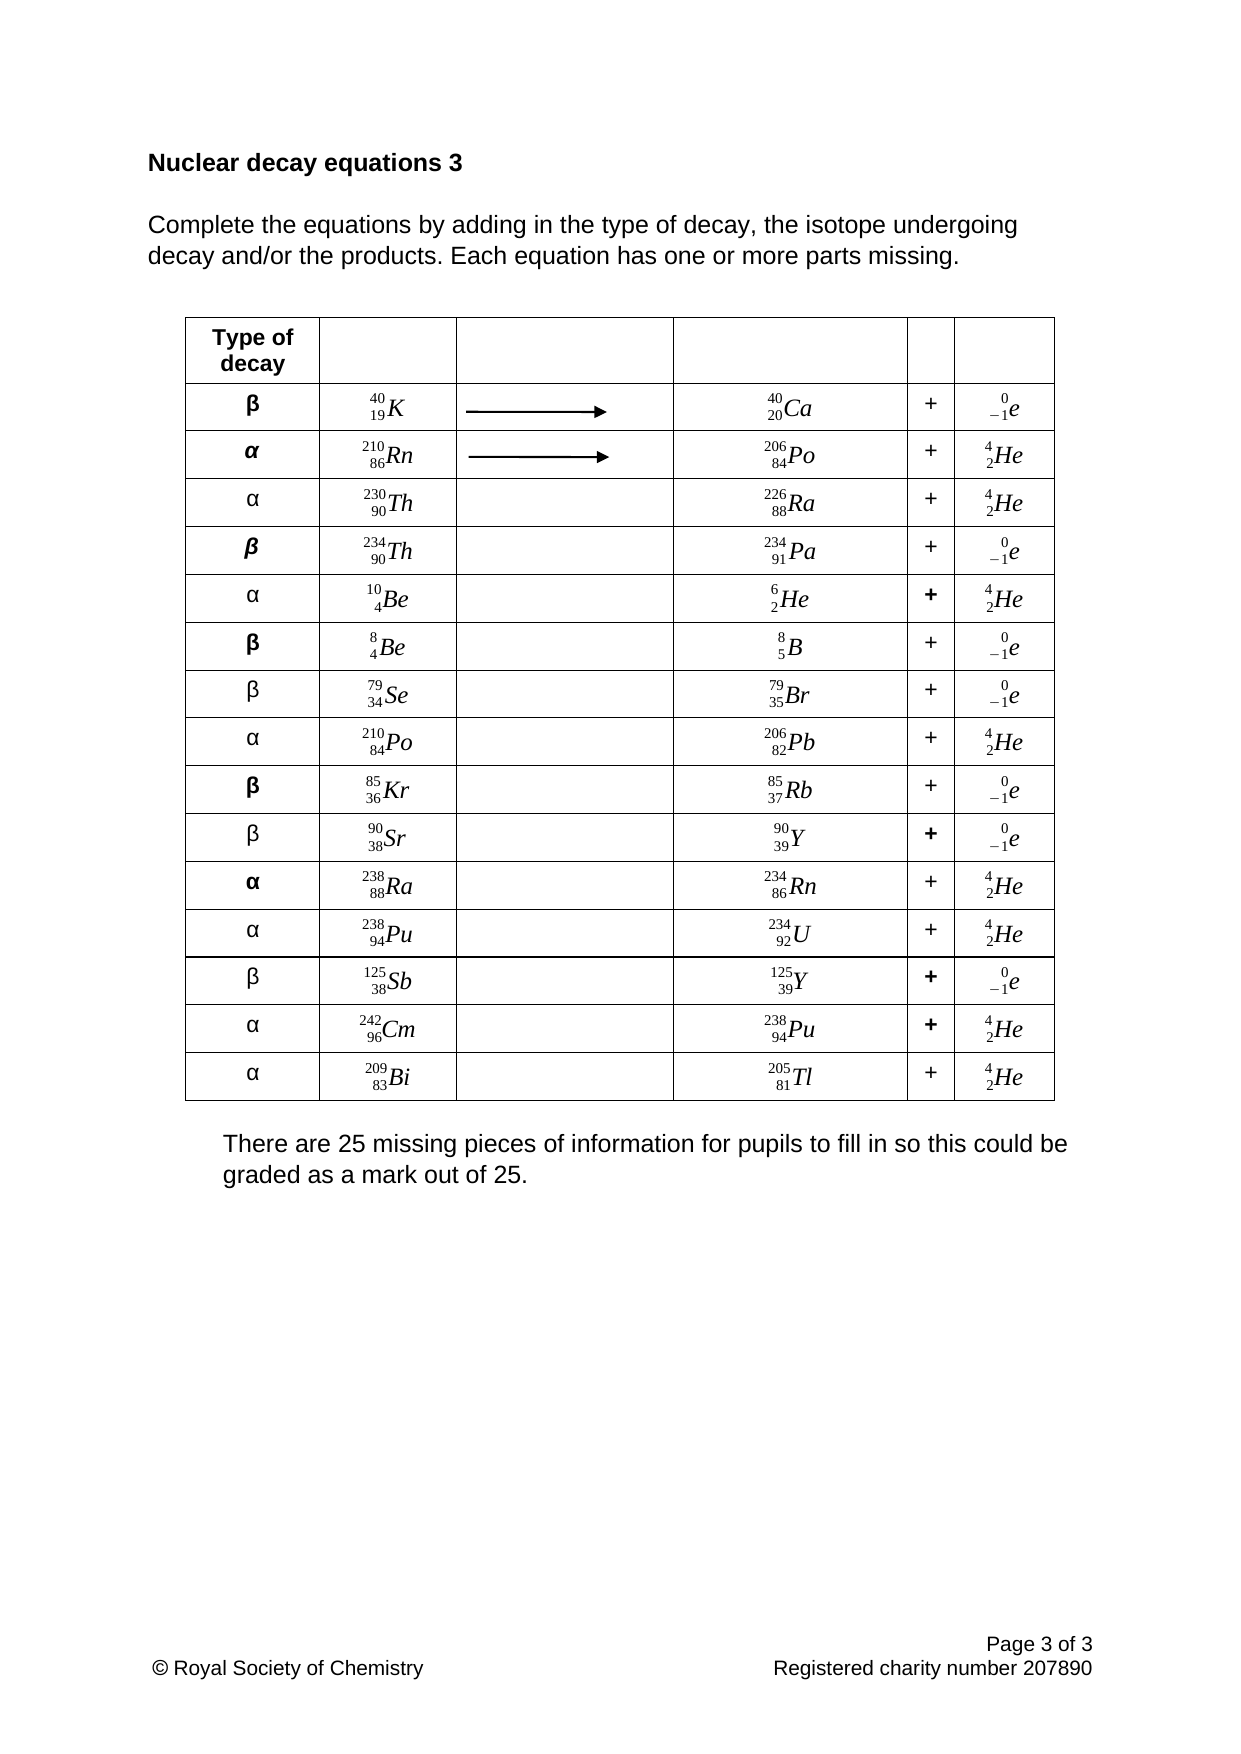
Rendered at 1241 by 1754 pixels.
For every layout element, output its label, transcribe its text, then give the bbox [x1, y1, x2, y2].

table_cell β [186, 958, 319, 1004]
table_cell [320, 1005, 456, 1052]
table_cell [955, 431, 1054, 478]
table_cell + [908, 862, 954, 908]
table_cell [674, 431, 907, 478]
table_cell [457, 862, 673, 908]
table_cell [955, 623, 1054, 669]
table_cell + [908, 479, 954, 526]
table_cell [457, 958, 673, 1004]
table_cell [320, 431, 456, 478]
table_cell [674, 623, 907, 669]
table_cell [955, 527, 1054, 574]
table_cell β [186, 671, 319, 717]
table_cell [955, 814, 1054, 861]
table_cell [320, 766, 456, 813]
table_cell [674, 1053, 907, 1100]
table_cell [320, 623, 456, 669]
table_cell β [186, 527, 319, 574]
text There are 25 missing pieces of information for pupils to fill in so this could be graded as a mark out of 25. [223, 1129, 1092, 1189]
table_cell [457, 431, 673, 478]
table_cell [955, 671, 1054, 717]
table_header [674, 318, 907, 383]
table_cell [955, 910, 1054, 956]
table_cell α [186, 718, 319, 765]
table_cell + [908, 814, 954, 861]
table_cell [457, 671, 673, 717]
table_cell [320, 958, 456, 1004]
table_cell [674, 766, 907, 813]
table_cell [457, 623, 673, 669]
table_cell [320, 862, 456, 908]
table_cell [320, 910, 456, 956]
table_cell [674, 814, 907, 861]
table_cell [674, 384, 907, 430]
table_cell [320, 671, 456, 717]
table_cell + [908, 718, 954, 765]
table_cell [457, 766, 673, 813]
table_cell [955, 766, 1054, 813]
table_cell [457, 718, 673, 765]
table_cell [320, 479, 456, 526]
table_cell + [908, 384, 954, 430]
table_header [908, 318, 954, 383]
table_cell [320, 575, 456, 622]
table_cell + [908, 671, 954, 717]
table_cell [674, 862, 907, 908]
table_cell [457, 1053, 673, 1100]
table_cell [674, 671, 907, 717]
text Nuclear decay equations 3 [148, 148, 1092, 176]
table_cell + [908, 431, 954, 478]
table_cell [457, 527, 673, 574]
table_cell [320, 384, 456, 430]
table_cell + [908, 1053, 954, 1100]
table_cell α [186, 862, 319, 908]
table_cell β [186, 384, 319, 430]
table_cell [674, 718, 907, 765]
table_header [320, 318, 456, 383]
text Complete the equations by adding in the type of decay, the isotope undergoing decay and/or the products. Each equation has one or more parts missing. [148, 210, 1092, 269]
table_cell [955, 958, 1054, 1004]
table_cell [457, 814, 673, 861]
table_cell + [908, 910, 954, 956]
table_cell [674, 527, 907, 574]
table_header Type of decay [186, 318, 319, 383]
table_cell [955, 718, 1054, 765]
table_cell α [186, 1053, 319, 1100]
table_cell + [908, 1005, 954, 1052]
table_cell + [908, 527, 954, 574]
table_cell α [186, 479, 319, 526]
table_cell + [908, 958, 954, 1004]
table_cell [955, 575, 1054, 622]
table_cell [674, 479, 907, 526]
table_cell α [186, 1005, 319, 1052]
table_cell [955, 1053, 1054, 1100]
table_cell [457, 910, 673, 956]
table_header [955, 318, 1054, 383]
table_cell + [908, 623, 954, 669]
table_cell α [186, 431, 319, 478]
table_cell [320, 1053, 456, 1100]
table_cell [674, 958, 907, 1004]
table_cell β [186, 623, 319, 669]
table_cell [674, 910, 907, 956]
table_cell α [186, 575, 319, 622]
table_cell β [186, 766, 319, 813]
table_cell [320, 718, 456, 765]
table_cell [320, 814, 456, 861]
table_cell [457, 384, 673, 430]
table_cell [955, 479, 1054, 526]
table_cell + [908, 766, 954, 813]
table_cell [674, 575, 907, 622]
table_cell [955, 1005, 1054, 1052]
table_header [457, 318, 673, 383]
table_cell [674, 1005, 907, 1052]
table_cell [955, 862, 1054, 908]
table_cell [457, 479, 673, 526]
table_cell α [186, 910, 319, 956]
table_cell [457, 1005, 673, 1052]
table_cell β [186, 814, 319, 861]
table_cell + [908, 575, 954, 622]
table_cell [320, 527, 456, 574]
table_cell [457, 575, 673, 622]
table_cell [955, 384, 1054, 430]
